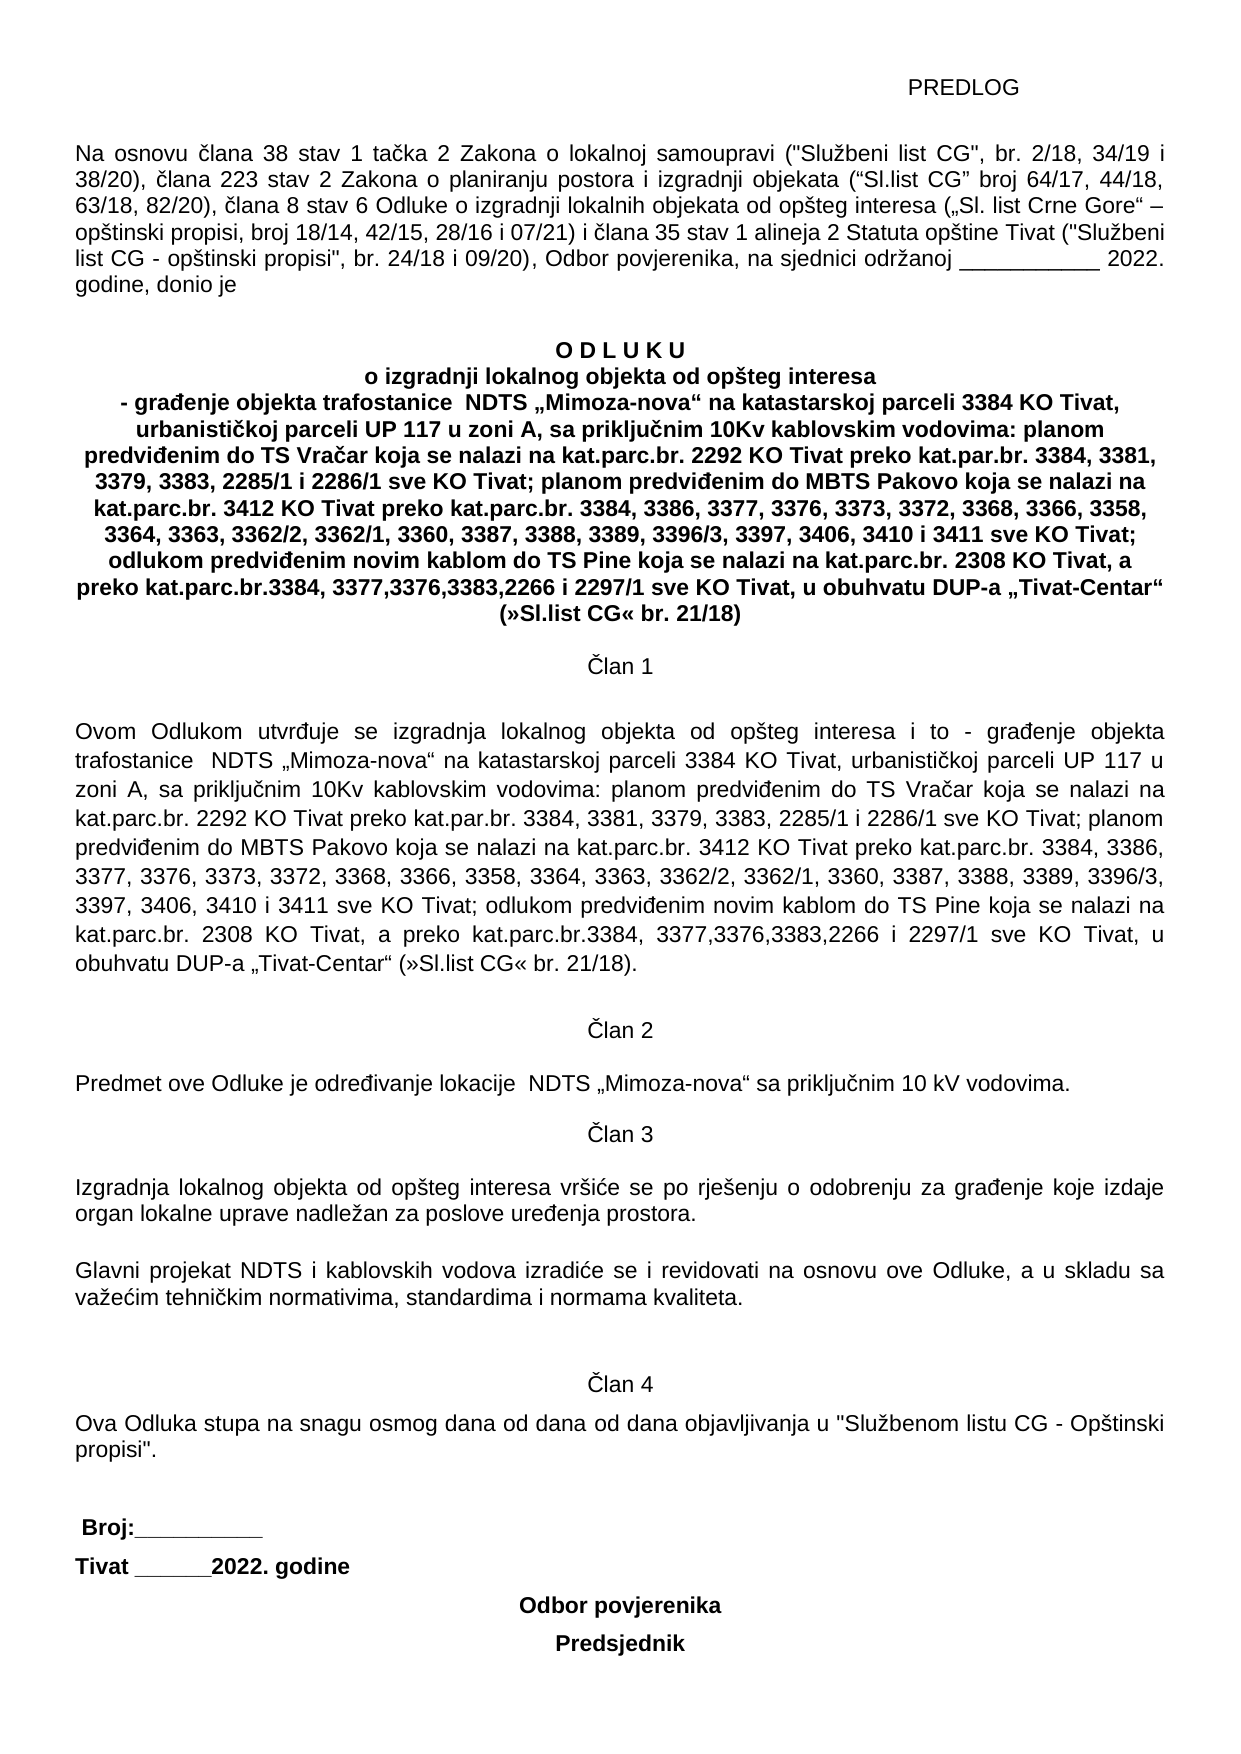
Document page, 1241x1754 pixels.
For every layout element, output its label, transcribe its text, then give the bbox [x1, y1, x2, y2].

text Izgradnja lokalnog objekta od opšteg interesa vršiće se po rješenju o odobrenju za građenje koje izdaje organ lokalne uprave nadležan za poslove uređenja prostora. [75, 1174, 1165, 1227]
text Broj:__________ [75, 1514, 637, 1540]
text o izgradnji lokalnog objekta od opšteg interesa [75, 363, 1165, 389]
text Ova Odluka stupa na snagu osmog dana od dana od dana objavljivanja u "Službenom listu CG - Opštinski propisi". [75, 1410, 1165, 1462]
text O D L U K U [75, 337, 1165, 363]
text Član 3 [75, 1121, 1165, 1148]
text - građenje objekta trafostanice NDTS „Mimoza-nova“ na katastarskoj parceli 3384 KO Tivat, urbanističkoj parceli UP 117 u zoni A, sa priključnim 10Kv kablovskim vodovima: planom predviđenim do TS Vračar koja se nalazi na kat.parc.br. 2292 KO Tivat preko kat.par.br. 3384, 3381, 3379, 3383, 2285/1 i 2286/1 sve KO Tivat; planom predviđenim do MBTS Pakovo koja se nalazi na kat.parc.br. 3412 KO Tivat preko kat.parc.br. 3384, 3386, 3377, 3376, 3373, 3372, 3368, 3366, 3358, 3364, 3363, 3362/2, 3362/1, 3360, 3387, 3388, 3389, 3396/3, 3397, 3406, 3410 i 3411 sve KO Tivat; odlukom predviđenim novim kablom do TS Pine koja se nalazi na kat.parc.br. 2308 KO Tivat, a preko kat.parc.br.3384, 3377,3376,3383,2266 i 2297/1 sve KO Tivat, u obuhvatu DUP-a „Tivat-Centar“ (»Sl.list CG« br. 21/18) [75, 389, 1165, 626]
text Predmet ove Odluke je određivanje lokacije NDTS „Mimoza-nova“ sa priključnim 10 kV vodovima. [75, 1070, 1165, 1097]
text Ovom Odlukom utvrđuje se izgradnja lokalnog objekta od opšteg interesa i to - građenje objekta trafostanice NDTS „Mimoza-nova“ na katastarskoj parceli 3384 KO Tivat, urbanističkoj parceli UP 117 u zoni A, sa priključnim 10Kv kablovskim vodovima: planom predviđenim do TS Vračar koja se nalazi na kat.parc.br. 2292 KO Tivat preko kat.par.br. 3384, 3381, 3379, 3383, 2285/1 i 2286/1 sve KO Tivat; planom predviđenim do MBTS Pakovo koja se nalazi na kat.parc.br. 3412 KO Tivat preko kat.parc.br. 3384, 3386, 3377, 3376, 3373, 3372, 3368, 3366, 3358, 3364, 3363, 3362/2, 3362/1, 3360, 3387, 3388, 3389, 3396/3, 3397, 3406, 3410 i 3411 sve KO Tivat; odlukom predviđenim novim kablom do TS Pine koja se nalazi na kat.parc.br. 2308 KO Tivat, a preko kat.parc.br.3384, 3377,3376,3383,2266 i 2297/1 sve KO Tivat, u obuhvatu DUP-a „Tivat-Centar“ (»Sl.list CG« br. 21/18). [75, 718, 1165, 976]
text Tivat ______2022. godine [75, 1553, 637, 1579]
text Predsjednik [75, 1630, 1165, 1657]
text Član 4 [75, 1371, 1165, 1397]
text Na osnovu člana 38 stav 1 tačka 2 Zakona o lokalnoj samoupravi ("Službeni list CG", br. 2/18, 34/19 i 38/20), člana 223 stav 2 Zakona o planiranju postora i izgradnji objekata (“Sl.list CG” broj 64/17, 44/18, 63/18, 82/20), člana 8 stav 6 Odluke o izgradnji lokalnih objekata od opšteg interesa („Sl. list Crne Gore“ – opštinski propisi, broj 18/14, 42/15, 28/16 i 07/21) i člana 35 stav 1 alineja 2 Statuta opštine Tivat ("Službeni list CG - opštinski propisi", br. 24/18 i 09/20), Odbor povjerenika, nа sјеdnici оdržаnој ___________ 2022. gоdinе, dоnio je [75, 139, 1165, 298]
text Član 1 [75, 653, 1165, 679]
text Član 2 [75, 1017, 1165, 1044]
text Odbor povjerenika [75, 1592, 1165, 1618]
text Glavni projekat NDTS i kablovskih vodova izradiće se i revidovati na osnovu ove Odluke, a u skladu sa važećim tehničkim normativima, standardima i normama kvaliteta. [75, 1257, 1165, 1310]
